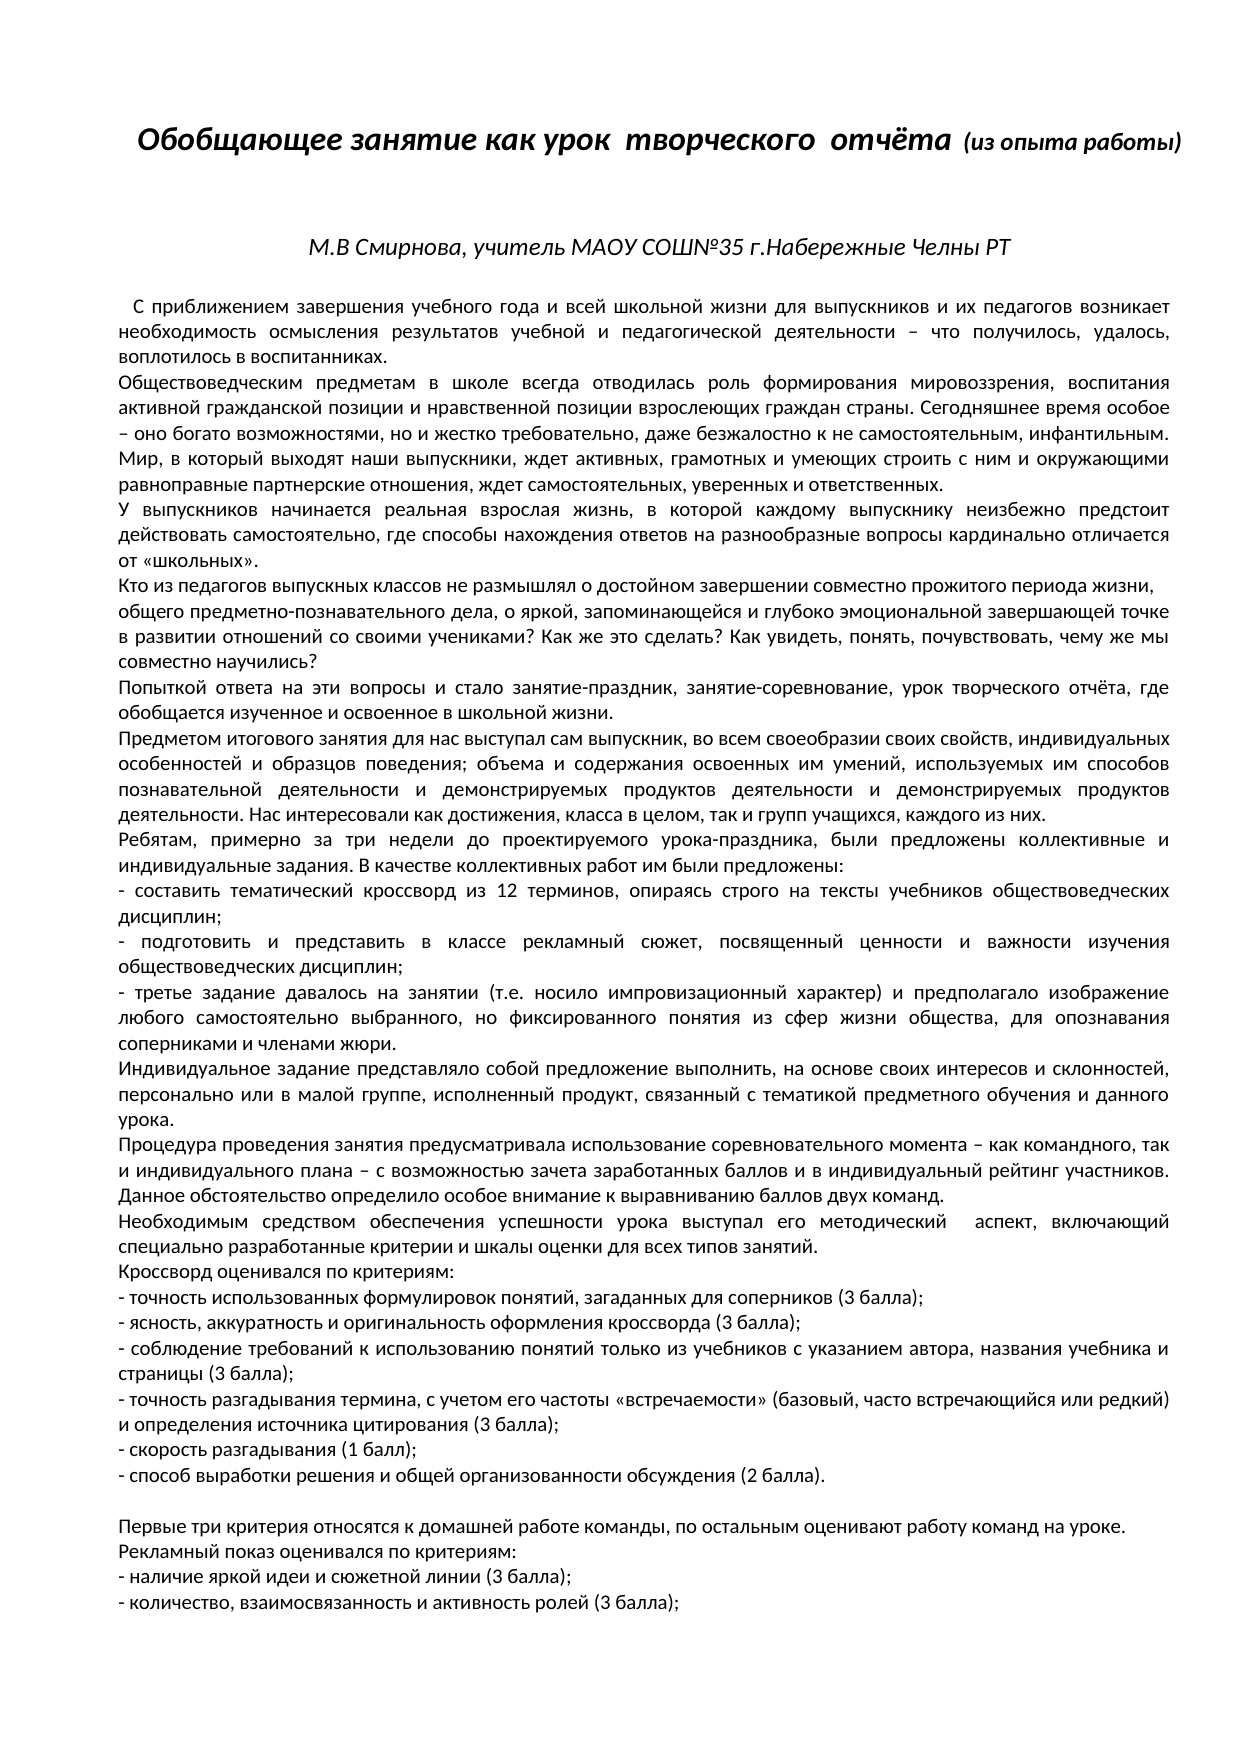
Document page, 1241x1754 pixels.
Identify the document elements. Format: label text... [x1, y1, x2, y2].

text Кто из педагогов выпускных классов не размышлял о достойном завершении совместно прожитого периода жизни, [118, 572, 1171, 598]
text - составить тематический кроссворд из 12 терминов, опираясь строго на тексты учебников обществоведческих дисциплин; [118, 877, 1171, 928]
text - подготовить и представить в классе рекламный сюжет, посвященный ценности и важности изучения обществоведческих дисциплин; [118, 928, 1171, 979]
text Необходимым средством обеспечения успешности урока выступал его методический аспект, включающий специально разработанные критерии и шкалы оценки для всех типов занятий. [118, 1208, 1171, 1259]
text - третье задание давалось на занятии (т.е. носило импровизационный характер) и предполагало изображение любого самостоятельно выбранного, но фиксированного понятия из сфер жизни общества, для опознавания соперниками и членами жюри. [118, 979, 1171, 1055]
text Рекламный показ оценивался по критериям: [118, 1538, 1171, 1564]
text Первые три критерия относятся к домашней работе команды, по остальным оценивают работу команд на уроке. [118, 1513, 1171, 1538]
text Обобщающее занятие как урок творческого отчёта (из опыта работы) [118, 118, 1186, 159]
text - количество, взаимосвязанность и активность ролей (3 балла); [118, 1589, 1171, 1614]
text - способ выработки решения и общей организованности обсуждения (2 балла). [118, 1462, 1171, 1487]
text У выпускников начинается реальная взрослая жизнь, в которой каждому выпускнику неизбежно предстоит действовать самостоятельно, где способы нахождения ответов на разнообразные вопросы кардинально отличается от «школьных». [118, 496, 1171, 572]
text Процедура проведения занятия предусматривала использование соревновательного момента – как командного, так и индивидуального плана – с возможностью зачета заработанных баллов и в индивидуальный рейтинг участников. Данное обстоятельство определило особое внимание к выравниванию баллов двух команд. [118, 1132, 1171, 1208]
text - соблюдение требований к использованию понятий только из учебников с указанием автора, названия учебника и страницы (3 балла); [118, 1335, 1171, 1386]
text Индивидуальное задание представляло собой предложение выполнить, на основе своих интересов и склонностей, персонально или в малой группе, исполненный продукт, связанный с тематикой предметного обучения и данного урока. [118, 1055, 1171, 1132]
text - ясность, аккуратность и оригинальность оформления кроссворда (3 балла); [118, 1309, 1171, 1335]
text - скорость разгадывания (1 балл); [118, 1437, 1171, 1462]
text С приближением завершения учебного года и всей школьной жизни для выпускников и их педагогов возникает необходимость осмысления результатов учебной и педагогической деятельности – что получилось, удалось, воплотилось в воспитанниках. [118, 293, 1171, 369]
text М.В Смирнова, учитель МАОУ СОШ№35 г.Набережные Челны РТ [118, 231, 1186, 262]
text общего предметно-познавательного дела, о яркой, запоминающейся и глубоко эмоциональной завершающей точке в развитии отношений со своими учениками? Как же это сделать? Как увидеть, понять, почувствовать, чему же мы совместно научились? [118, 598, 1171, 674]
text Предметом итогового занятия для нас выступал сам выпускник, во всем своеобразии своих свойств, индивидуальных особенностей и образцов поведения; объема и содержания освоенных им умений, используемых им способов познавательной деятельности и демонстрируемых продуктов деятельности и демонстрируемых продуктов деятельности. Нас интересовали как достижения, класса в целом, так и групп учащихся, каждого из них. [118, 725, 1171, 827]
text Обществоведческим предметам в школе всегда отводилась роль формирования мировоззрения, воспитания активной гражданской позиции и нравственной позиции взрослеющих граждан страны. Сегодняшнее время особое – оно богато возможностями, но и жестко требовательно, даже безжалостно к не самостоятельным, инфантильным. Мир, в который выходят наши выпускники, ждет активных, грамотных и умеющих строить с ним и окружающими равноправные партнерские отношения, ждет самостоятельных, уверенных и ответственных. [118, 369, 1171, 496]
text Попыткой ответа на эти вопросы и стало занятие-праздник, занятие-соревнование, урок творческого отчёта, где обобщается изученное и освоенное в школьной жизни. [118, 674, 1171, 725]
text - наличие яркой идеи и сюжетной линии (3 балла); [118, 1564, 1171, 1589]
text Кроссворд оценивался по критериям: [118, 1259, 1171, 1284]
text - точность использованных формулировок понятий, загаданных для соперников (3 балла); [118, 1284, 1171, 1309]
text - точность разгадывания термина, с учетом его частоты «встречаемости» (базовый, часто встречающийся или редкий) и определения источника цитирования (3 балла); [118, 1386, 1171, 1437]
text Ребятам, примерно за три недели до проектируемого урока-праздника, были предложены коллективные и индивидуальные задания. В качестве коллективных работ им были предложены: [118, 827, 1171, 877]
